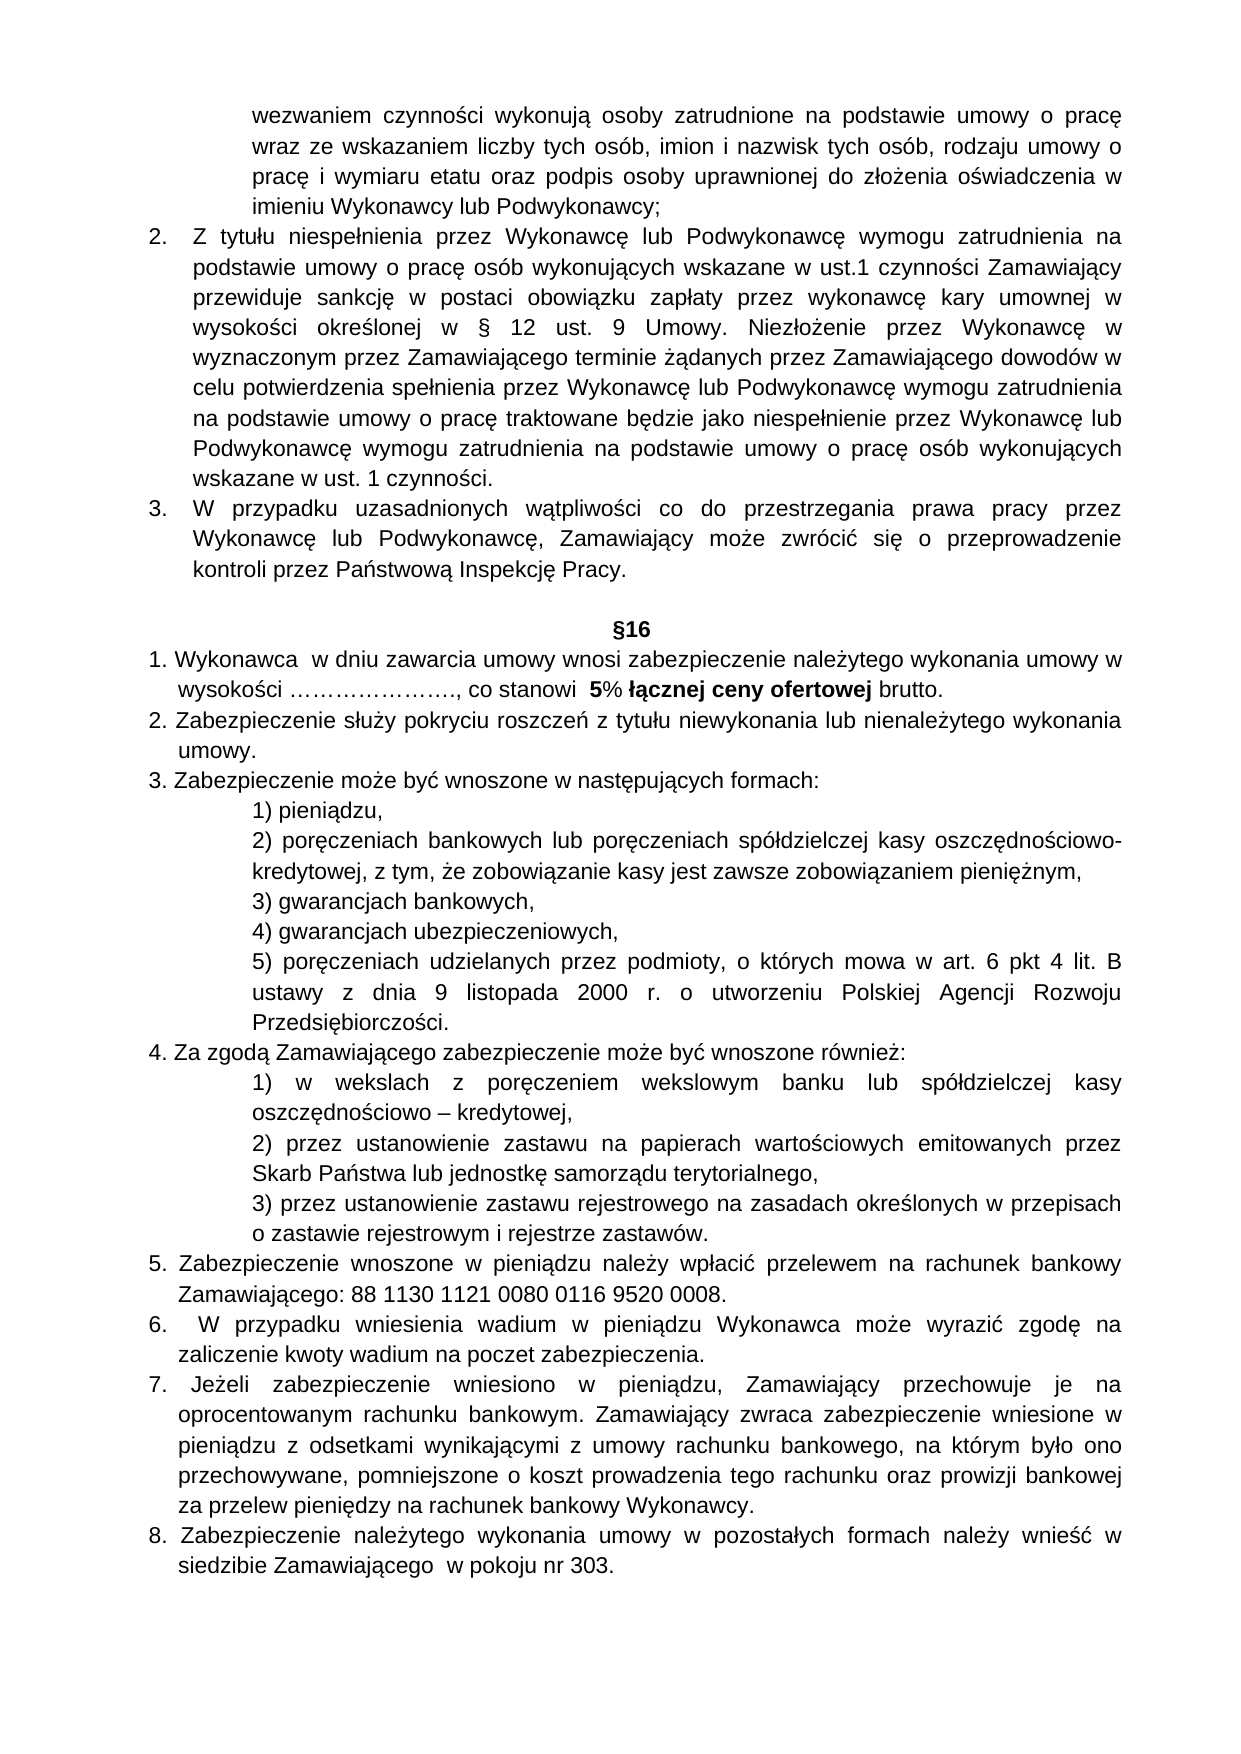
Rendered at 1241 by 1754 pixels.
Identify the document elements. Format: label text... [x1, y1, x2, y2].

text 4. Za zgodą Zamawiającego zabezpieczenie może być wnoszone również: [148, 1039, 1122, 1065]
text §16 [140, 616, 1122, 642]
text 1) pieniądzu, [178, 797, 1122, 824]
text 1. Wykonawca w dniu zawarcia umowy wnosi zabezpieczenie należytego wykonania umowy w wysokości …………………., co stanowi 5% łącznej ceny ofertowej brutto. [148, 646, 1122, 703]
list Z tytułu niespełnienia przez Wykonawcę lub Podwykonawcę wymogu zatrudnienia na podstawie umowy o pracę osób wykonujących wskazane w ust.1 czynności Zamawiający przewiduje sankcję w postaci obowiązku zapłaty przez wykonawcę kary umownej w wysokości określonej w § 12 ust. 9 Umowy. Niezłożenie przez Wykonawcę w wyznaczonym przez Zamawiającego terminie żądanych przez Zamawiającego dowodów w celu potwierdzenia spełnienia przez Wykonawcę lub Podwykonawcę wymogu zatrudnienia na podstawie umowy o pracę traktowane będzie jako niespełnienie przez Wykonawcę lub Podwykonawcę wymogu zatrudnienia na podstawie umowy o pracę osób wykonujących wskazane w ust. 1 czynności. [148, 223, 1122, 491]
text 6. W przypadku wniesienia wadium w pieniądzu Wykonawca może wyrazić zgodę na zaliczenie kwoty wadium na poczet zabezpieczenia. [148, 1311, 1122, 1367]
text 3) gwarancjach bankowych, [148, 888, 1122, 914]
text 4) gwarancjach ubezpieczeniowych, [148, 918, 1122, 944]
text 8. Zabezpieczenie należytego wykonania umowy w pozostałych formach należy wnieść w siedzibie Zamawiającego w pokoju nr 303. [148, 1522, 1122, 1579]
text 2. Zabezpieczenie służy pokryciu roszczeń z tytułu niewykonania lub nienależytego wykonania umowy. [148, 707, 1122, 763]
text 3. Zabezpieczenie może być wnoszone w następujących formach: [148, 767, 1122, 793]
text 7. Jeżeli zabezpieczenie wniesiono w pieniądzu, Zamawiający przechowuje je na oprocentowanym rachunku bankowym. Zamawiający zwraca zabezpieczenie wniesione w pieniądzu z odsetkami wynikającymi z umowy rachunku bankowego, na którym było ono przechowywane, pomniejszone o koszt prowadzenia tego rachunku oraz prowizji bankowej za przelew pieniędzy na rachunek bankowy Wykonawcy. [148, 1371, 1122, 1518]
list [207, 102, 1122, 219]
text 5. Zabezpieczenie wnoszone w pieniądzu należy wpłacić przelewem na rachunek bankowy Zamawiającego: 88 1130 1121 0080 0116 9520 0008. [148, 1250, 1122, 1307]
text 2) poręczeniach bankowych lub poręczeniach spółdzielczej kasy oszczędnościowo-kredytowej, z tym, że zobowiązanie kasy jest zawsze zobowiązaniem pieniężnym, [252, 827, 1122, 884]
text 1) w wekslach z poręczeniem wekslowym banku lub spółdzielczej kasy oszczędnościowo – kredytowej, [148, 1069, 1122, 1126]
text 3) przez ustanowienie zastawu rejestrowego na zasadach określonych w przepisach o zastawie rejestrowym i rejestrze zastawów. [148, 1190, 1122, 1247]
text 2) przez ustanowienie zastawu na papierach wartościowych emitowanych przez Skarb Państwa lub jednostkę samorządu terytorialnego, [148, 1129, 1122, 1186]
list W przypadku uzasadnionych wątpliwości co do przestrzegania prawa pracy przez Wykonawcę lub Podwykonawcę, Zamawiający może zwrócić się o przeprowadzenie kontroli przez Państwową Inspekcję Pracy. [148, 495, 1122, 582]
text 5) poręczeniach udzielanych przez podmioty, o których mowa w art. 6 pkt 4 lit. B ustawy z dnia 9 listopada 2000 r. o utworzeniu Polskiej Agencji Rozwoju Przedsiębiorczości. [222, 948, 1122, 1035]
